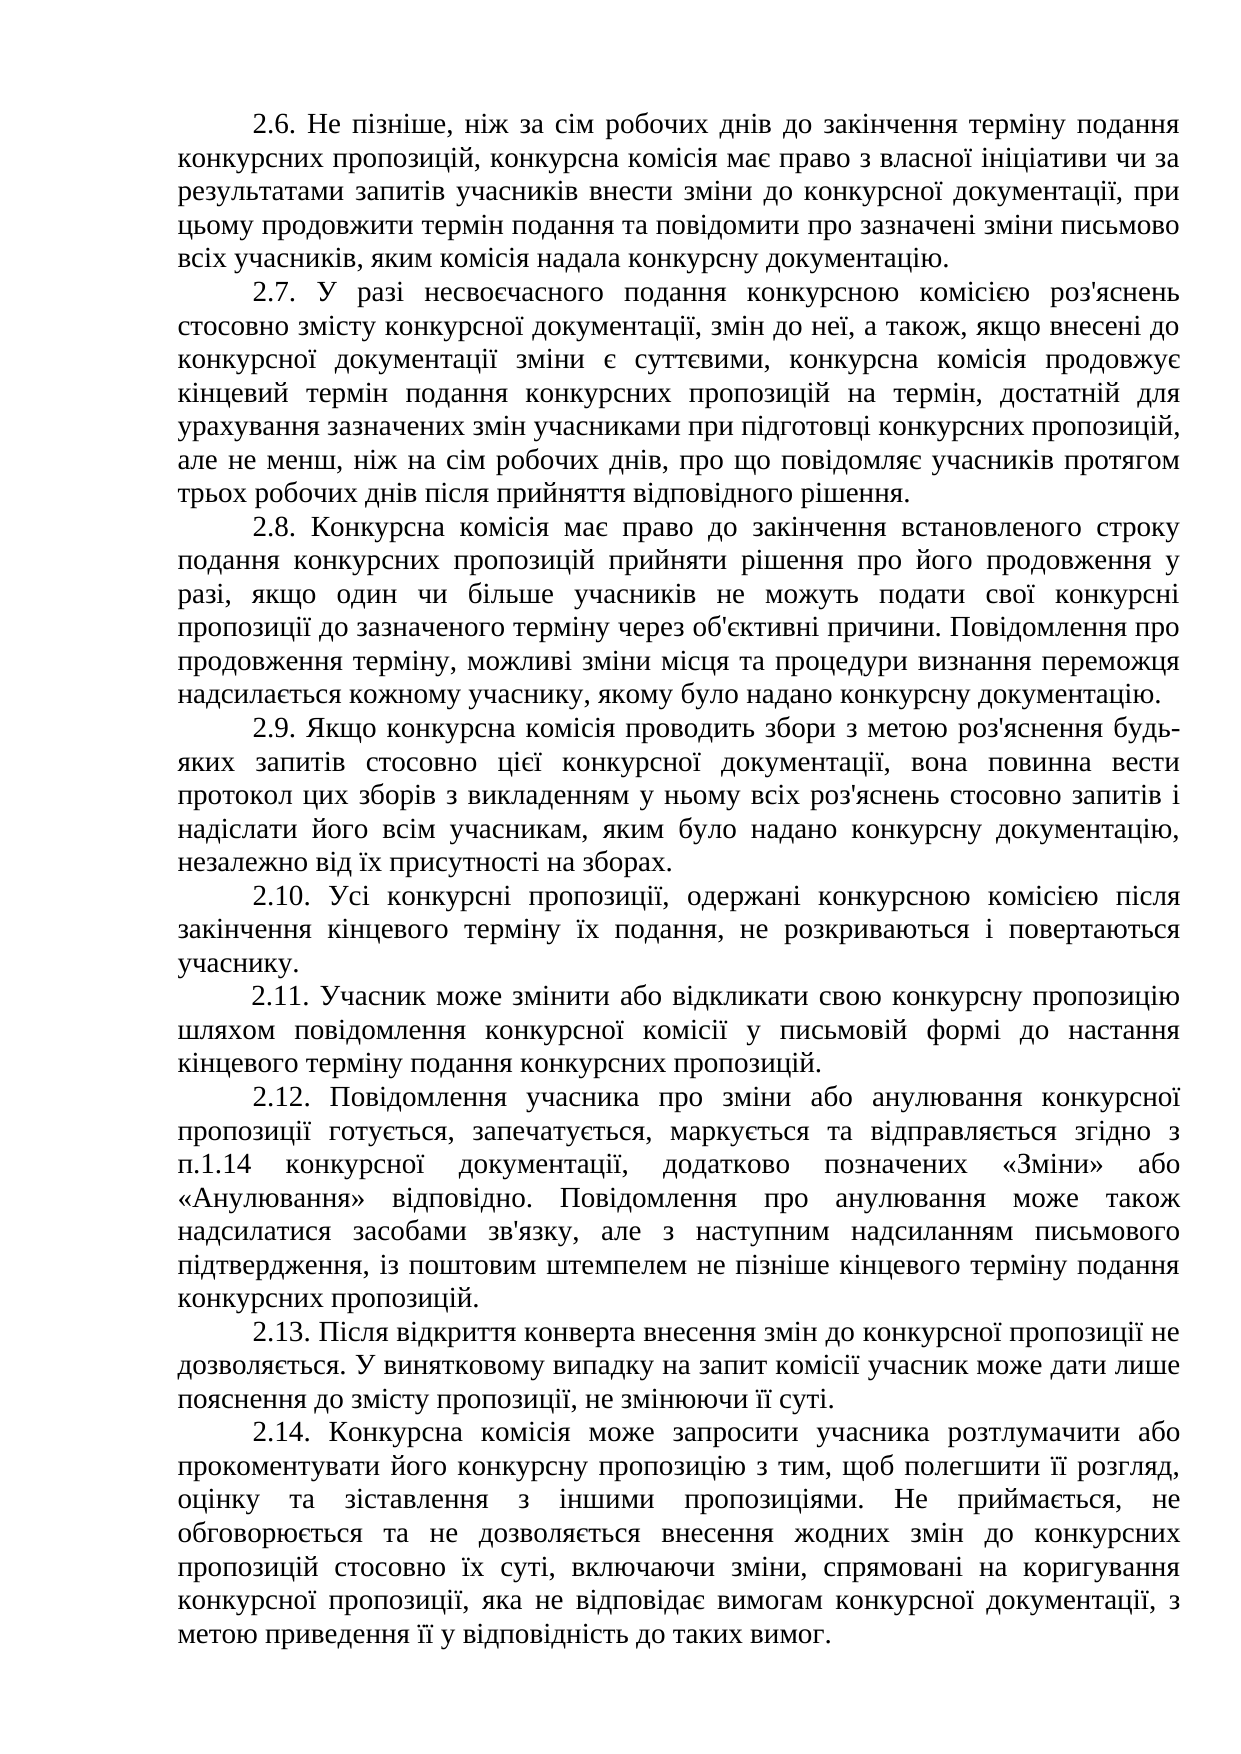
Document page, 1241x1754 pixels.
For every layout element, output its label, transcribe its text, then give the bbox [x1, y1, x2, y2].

text 2.6. Не пізніше, ніж за сім робочих днів до закінчення терміну подання конкурсних пропозицій, конкурсна комісія має право з власної ініціативи чи за результатами запитів учасників внести зміни до конкурсної документації, при цьому продовжити термін подання та повідомити про зазначені зміни письмово всіх учасників, яким комісія надала конкурсну документацію. [177, 106, 1181, 274]
text 2.8. Конкурсна комісія має право до закінчення встановленого строку подання конкурсних пропозицій прийняти рішення про його продовження у разі, якщо один чи більше учасників не можуть подати свої конкурсні пропозиції до зазначеного терміну через об'єктивні причини. Повідомлення про продовження терміну, можливі зміни місця та процедури визнання переможця надсилається кожному учаснику, якому було надано конкурсну документацію. [177, 509, 1181, 710]
text 2.9. Якщо конкурсна комісія проводить збори з метою роз'яснення будь-яких запитів стосовно цієї конкурсної документації, вона повинна вести протокол цих зборів з викладенням у ньому всіх роз'яснень стосовно запитів і надіслати його всім учасникам, яким було надано конкурсну документацію, незалежно від їх присутності на зборах. [177, 710, 1181, 878]
text 2.13. Після відкриття конверта внесення змін до конкурсної пропозиції не дозволяється. У винятковому випадку на запит комісії учасник може дати лише пояснення до змісту пропозиції, не змінюючи її суті. [177, 1314, 1181, 1414]
text 2.11. Учасник може змінити або відкликати свою конкурсну пропозицію шляхом повідомлення конкурсної комісії у письмовій формі до настання кінцевого терміну подання конкурсних пропозицій. [177, 978, 1181, 1079]
text 2.7. У разі несвоєчасного подання конкурсною комісією роз'яснень стосовно змісту конкурсної документації, змін до неї, а також, якщо внесені до конкурсної документації зміни є суттєвими, конкурсна комісія продовжує кінцевий термін подання конкурсних пропозицій на термін, достатній для урахування зазначених змін учасниками при підготовці конкурсних пропозицій, але не менш, ніж на сім робочих днів, про що повідомляє учасників протягом трьох робочих днів після прийняття відповідного рішення. [177, 274, 1181, 509]
text 2.14. Конкурсна комісія може запросити учасника розтлумачити або прокоментувати його конкурсну пропозицію з тим, щоб полегшити її розгляд, оцінку та зіставлення з іншими пропозиціями. Не приймається, не обговорюється та не дозволяється внесення жодних змін до конкурсних пропозицій стосовно їх суті, включаючи зміни, спрямовані на коригування конкурсної пропозиції, яка не відповідає вимогам конкурсної документації, з метою приведення її у відповідність до таких вимог. [177, 1414, 1181, 1649]
text 2.10. Усі конкурсні пропозиції, одержані конкурсною комісією після закінчення кінцевого терміну їх подання, не розкриваються і повертаються учаснику. [177, 878, 1181, 978]
text 2.12. Повідомлення учасника про зміни або анулювання конкурсної пропозиції готується, запечатується, маркується та відправляється згідно з п.1.14 конкурсної документації, додатково позначених «Зміни» або «Анулювання» відповідно. Повідомлення про анулювання може також надсилатися засобами зв'язку, але з наступним надсиланням письмового підтвердження, із поштовим штемпелем не пізніше кінцевого терміну подання конкурсних пропозицій. [177, 1079, 1181, 1314]
